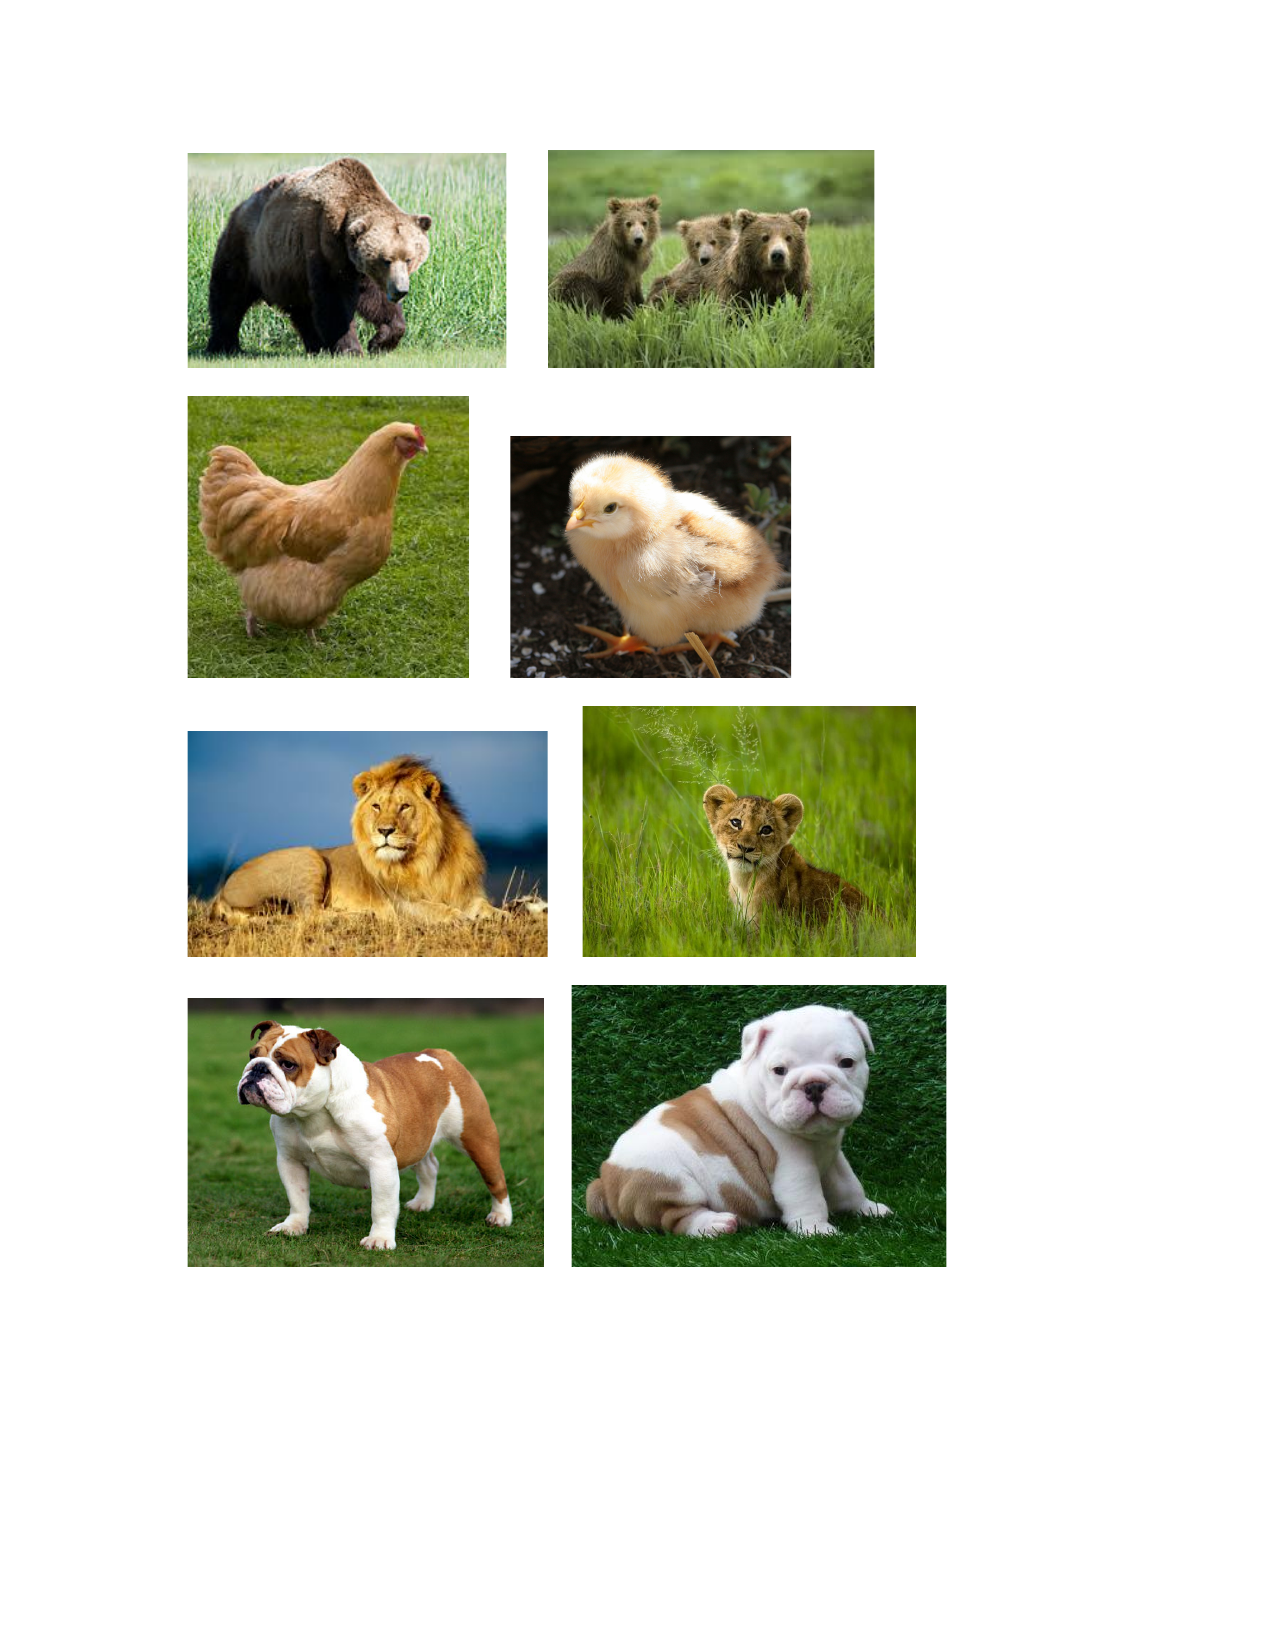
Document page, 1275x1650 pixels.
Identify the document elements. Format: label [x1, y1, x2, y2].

picture [187, 396, 469, 678]
picture [548, 150, 875, 368]
picture [187, 731, 548, 957]
picture [571, 985, 947, 1267]
picture [187, 153, 507, 368]
picture [510, 436, 792, 678]
picture [582, 706, 916, 957]
picture [187, 998, 544, 1267]
